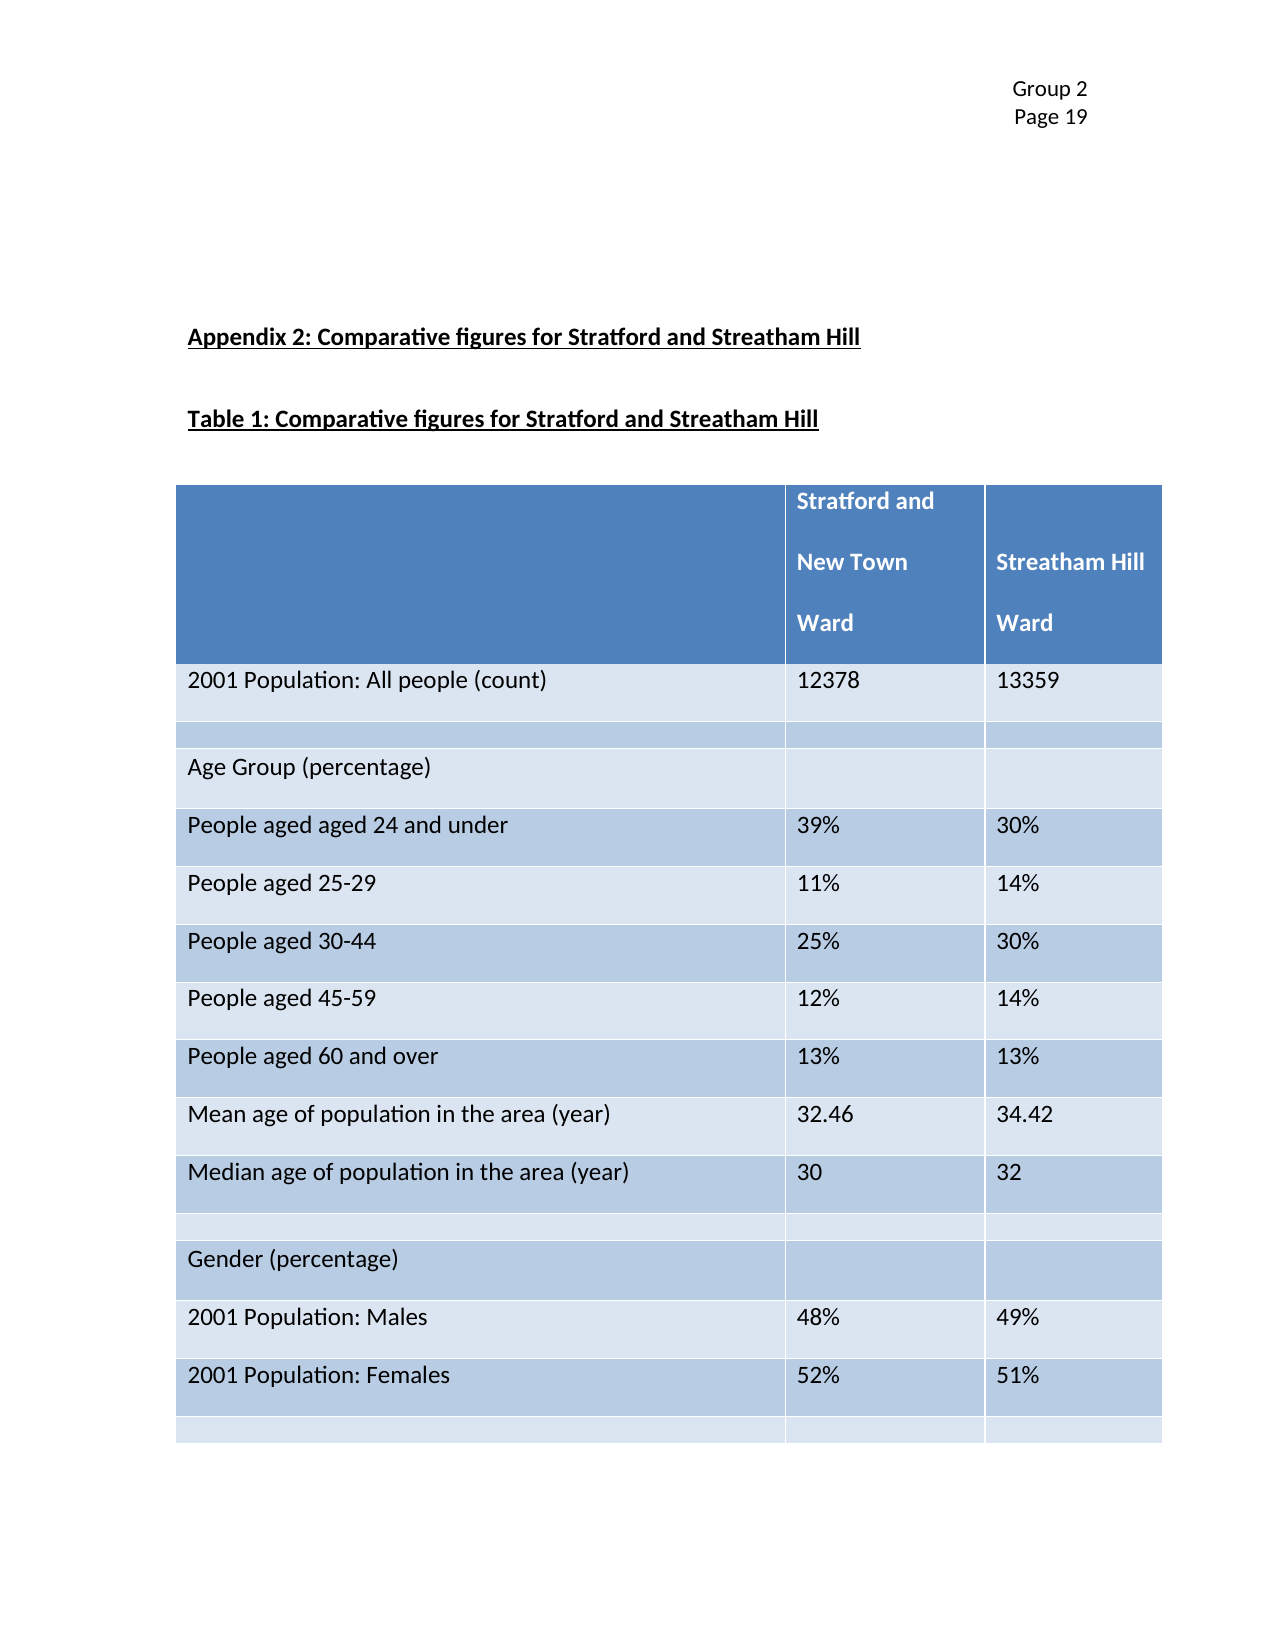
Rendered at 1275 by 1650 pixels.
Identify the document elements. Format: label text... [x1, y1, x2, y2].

table_cell People aged 30-44 [176, 925, 785, 982]
table_cell [786, 722, 984, 748]
table_cell 2001 Population: All people (count) [176, 664, 785, 721]
text Table 1: Comparative figures for Stratford and Streatham Hill [187, 403, 1087, 434]
table_cell Age Group (percentage) [176, 749, 785, 808]
table_cell People aged 25-29 [176, 867, 785, 924]
table_cell [986, 749, 1162, 808]
table_cell 32.46 [786, 1098, 984, 1155]
table_cell 13% [786, 1040, 984, 1097]
table_cell Mean age of population in the area (year) [176, 1098, 785, 1155]
table_cell 2001 Population: Females [176, 1359, 785, 1416]
table_cell [786, 1241, 984, 1300]
table_cell 12378 [786, 664, 984, 721]
table_cell Gender (percentage) [176, 1241, 785, 1300]
table_cell 11% [786, 867, 984, 924]
table_cell 52% [786, 1359, 984, 1416]
table_cell 30% [986, 809, 1162, 866]
table_cell [176, 1417, 785, 1443]
table_header [176, 485, 785, 664]
table_cell [786, 749, 984, 808]
table_cell [986, 1241, 1162, 1300]
table_cell 25% [786, 925, 984, 982]
table_cell 34.42 [986, 1098, 1162, 1155]
table_cell [176, 1214, 785, 1240]
table_cell 13% [986, 1040, 1162, 1097]
table_cell [176, 722, 785, 748]
table_cell [786, 1417, 984, 1443]
table_cell Median age of population in the area (year) [176, 1156, 785, 1213]
table_cell People aged 45-59 [176, 983, 785, 1039]
table_cell 51% [986, 1359, 1162, 1416]
table_cell [786, 1214, 984, 1240]
table_cell 30 [786, 1156, 984, 1213]
table_cell People aged 60 and over [176, 1040, 785, 1097]
table_cell 2001 Population: Males [176, 1301, 785, 1358]
table_cell 32 [986, 1156, 1162, 1213]
table_cell 39% [786, 809, 984, 866]
table_header Stratford and New Town Ward [786, 485, 984, 664]
table_cell 14% [986, 983, 1162, 1039]
table_cell [986, 1214, 1162, 1240]
table_header Streatham Hill Ward [986, 485, 1162, 664]
table_cell 49% [986, 1301, 1162, 1358]
table_cell 30% [986, 925, 1162, 982]
text Appendix 2: Comparative figures for Stratford and Streatham Hill [187, 322, 1087, 352]
table_cell 12% [786, 983, 984, 1039]
table_cell 14% [986, 867, 1162, 924]
table_cell [986, 722, 1162, 748]
table_cell People aged aged 24 and under [176, 809, 785, 866]
table_cell [986, 1417, 1162, 1443]
table_cell 13359 [986, 664, 1162, 721]
table_cell 48% [786, 1301, 984, 1358]
